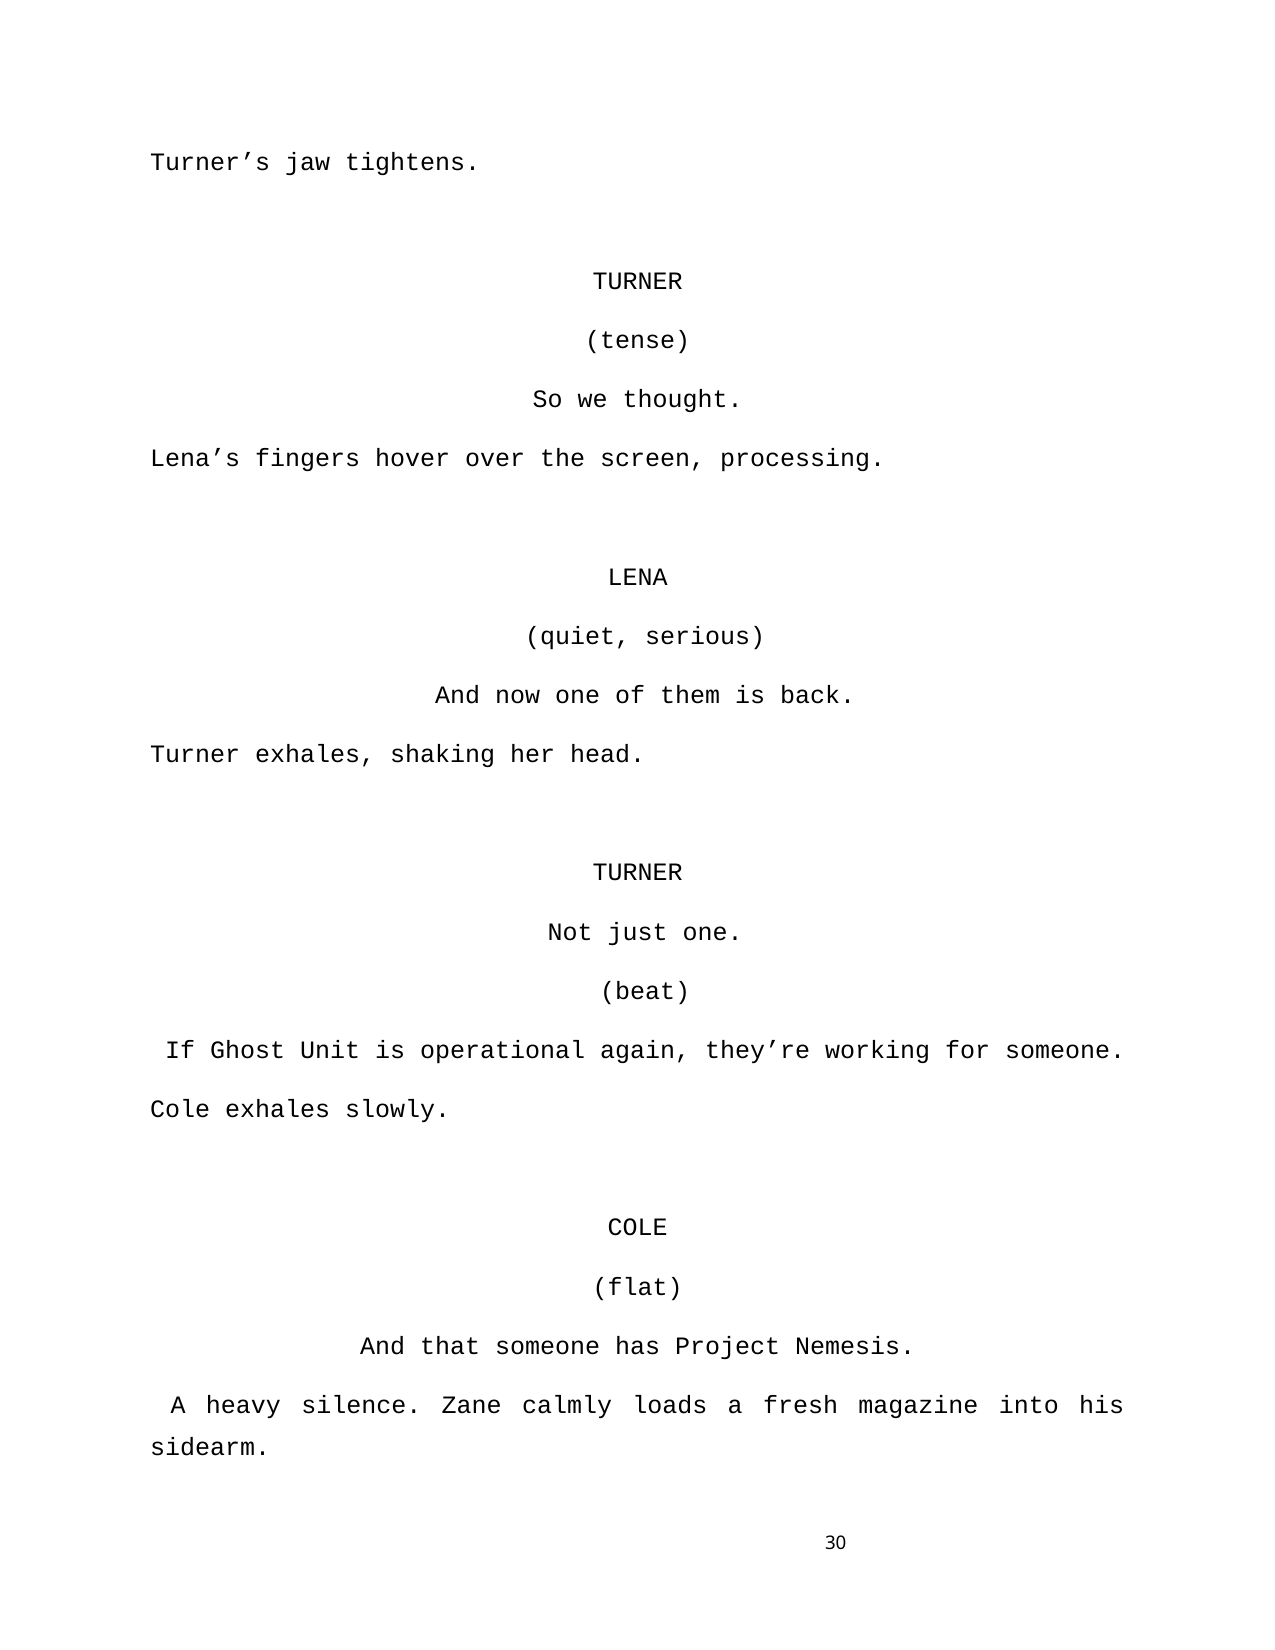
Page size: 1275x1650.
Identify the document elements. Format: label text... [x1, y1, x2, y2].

text (beat) [150, 978, 1125, 1007]
text And now one of them is back. [150, 682, 1125, 711]
text TURNER [150, 860, 1125, 888]
text (tense) [150, 327, 1125, 356]
text And that someone has Project Nemesis. [150, 1333, 1125, 1362]
text A heavy silence. Zane calmly loads a fresh magazine into his sidearm. [150, 1392, 1125, 1463]
text (quiet, serious) [150, 623, 1125, 652]
text Lena’s fingers hover over the screen, processing. [150, 446, 1125, 474]
text Turner’s jaw tightens. [150, 150, 1125, 178]
text COLE [150, 1215, 1125, 1243]
text Not just one. [150, 919, 1125, 947]
text Turner exhales, shaking her head. [150, 742, 1125, 770]
text So we thought. [150, 387, 1125, 415]
text If Ghost Unit is operational again, they’re working for someone. [150, 1037, 1125, 1066]
text TURNER [150, 268, 1125, 297]
text LENA [150, 564, 1125, 592]
text (flat) [150, 1274, 1125, 1302]
text Cole exhales slowly. [150, 1097, 1125, 1125]
